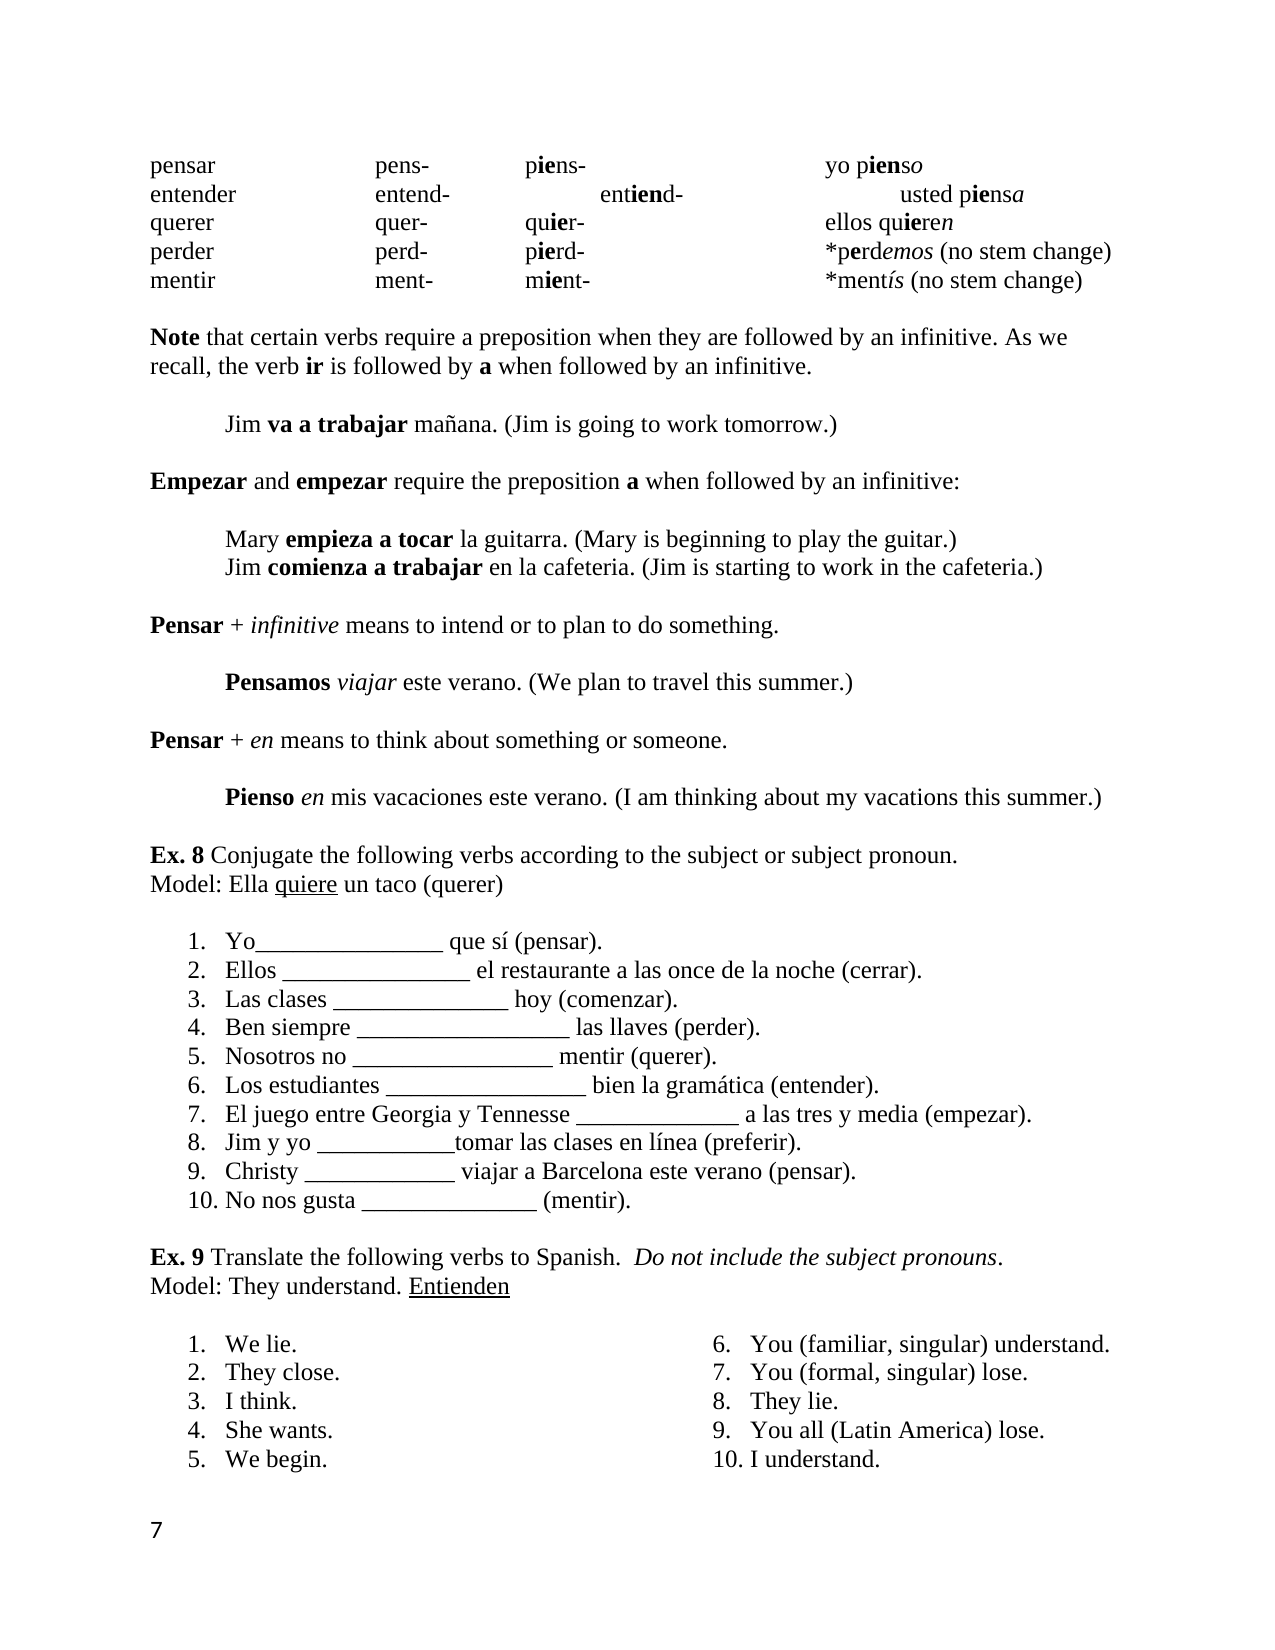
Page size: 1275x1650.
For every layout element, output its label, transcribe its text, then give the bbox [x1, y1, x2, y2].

list Christy ____________ viajar a Barcelona este verano (pensar). [187, 1156, 1125, 1185]
list You (familiar, singular) understand. [712, 1329, 1125, 1357]
list I think. [187, 1386, 600, 1415]
list Ellos _______________ el restaurante a las once de la noche (cerrar). [187, 955, 1125, 984]
text Jim comienza a trabajar en la cafeteria. (Jim is starting to work in the cafeteria.) [150, 552, 1125, 581]
text entender entend- entiend- usted piensa [150, 179, 1125, 207]
list She wants. [187, 1415, 600, 1444]
text pensar pens- piens- yo pienso [150, 150, 1125, 179]
list Las clases ______________ hoy (comenzar). [187, 984, 1125, 1012]
list El juego entre Georgia y Tennesse _____________ a las tres y media (empezar). [187, 1099, 1125, 1127]
list You all (Latin America) lose. [712, 1415, 1125, 1444]
text Pienso en mis vacaciones este verano. (I am thinking about my vacations this summer.) [150, 782, 1125, 811]
text Model: Ella quiere un taco (querer) [150, 869, 1125, 897]
text mentir ment- mient- *mentís (no stem change) [150, 265, 1125, 294]
text querer quer- quier- ellos quieren [150, 207, 1125, 236]
list Jim y yo ___________tomar las clases en línea (preferir). [187, 1127, 1125, 1156]
text Model: They understand. Entienden [150, 1271, 1125, 1300]
list They close. [187, 1357, 600, 1386]
list I understand. [712, 1444, 1125, 1472]
text Pensar + en means to think about something or someone. [150, 725, 1125, 754]
text Ex. 9 Translate the following verbs to Spanish. Do not include the subject pronouns. [150, 1242, 1125, 1271]
text Jim va a trabajar mañana. (Jim is going to work tomorrow.) [150, 409, 1125, 437]
text Pensamos viajar este verano. (We plan to travel this summer.) [150, 667, 1125, 696]
text Ex. 8 Conjugate the following verbs according to the subject or subject pronoun. [150, 840, 1125, 869]
list Nosotros no ________________ mentir (querer). [187, 1041, 1125, 1070]
text perder perd- pierd- *perdemos (no stem change) [150, 236, 1125, 265]
text Empezar and empezar require the preposition a when followed by an infinitive: [150, 466, 1125, 495]
list You (formal, singular) lose. [712, 1357, 1125, 1386]
list Los estudiantes ________________ bien la gramática (entender). [187, 1070, 1125, 1099]
list Yo_______________ que sí (pensar). [187, 926, 1125, 955]
list No nos gusta ______________ (mentir). [187, 1185, 1125, 1214]
list We lie. [187, 1329, 600, 1357]
text Mary empieza a tocar la guitarra. (Mary is beginning to play the guitar.) [150, 524, 1125, 552]
list Ben siempre _________________ las llaves (perder). [187, 1012, 1125, 1041]
list We begin. [187, 1444, 600, 1472]
text Note that certain verbs require a preposition when they are followed by an infinitive. As we recall, the verb ir is followed by a when followed by an infinitive. [150, 322, 1125, 380]
text Pensar + infinitive means to intend or to plan to do something. [150, 610, 1125, 639]
list They lie. [712, 1386, 1125, 1415]
